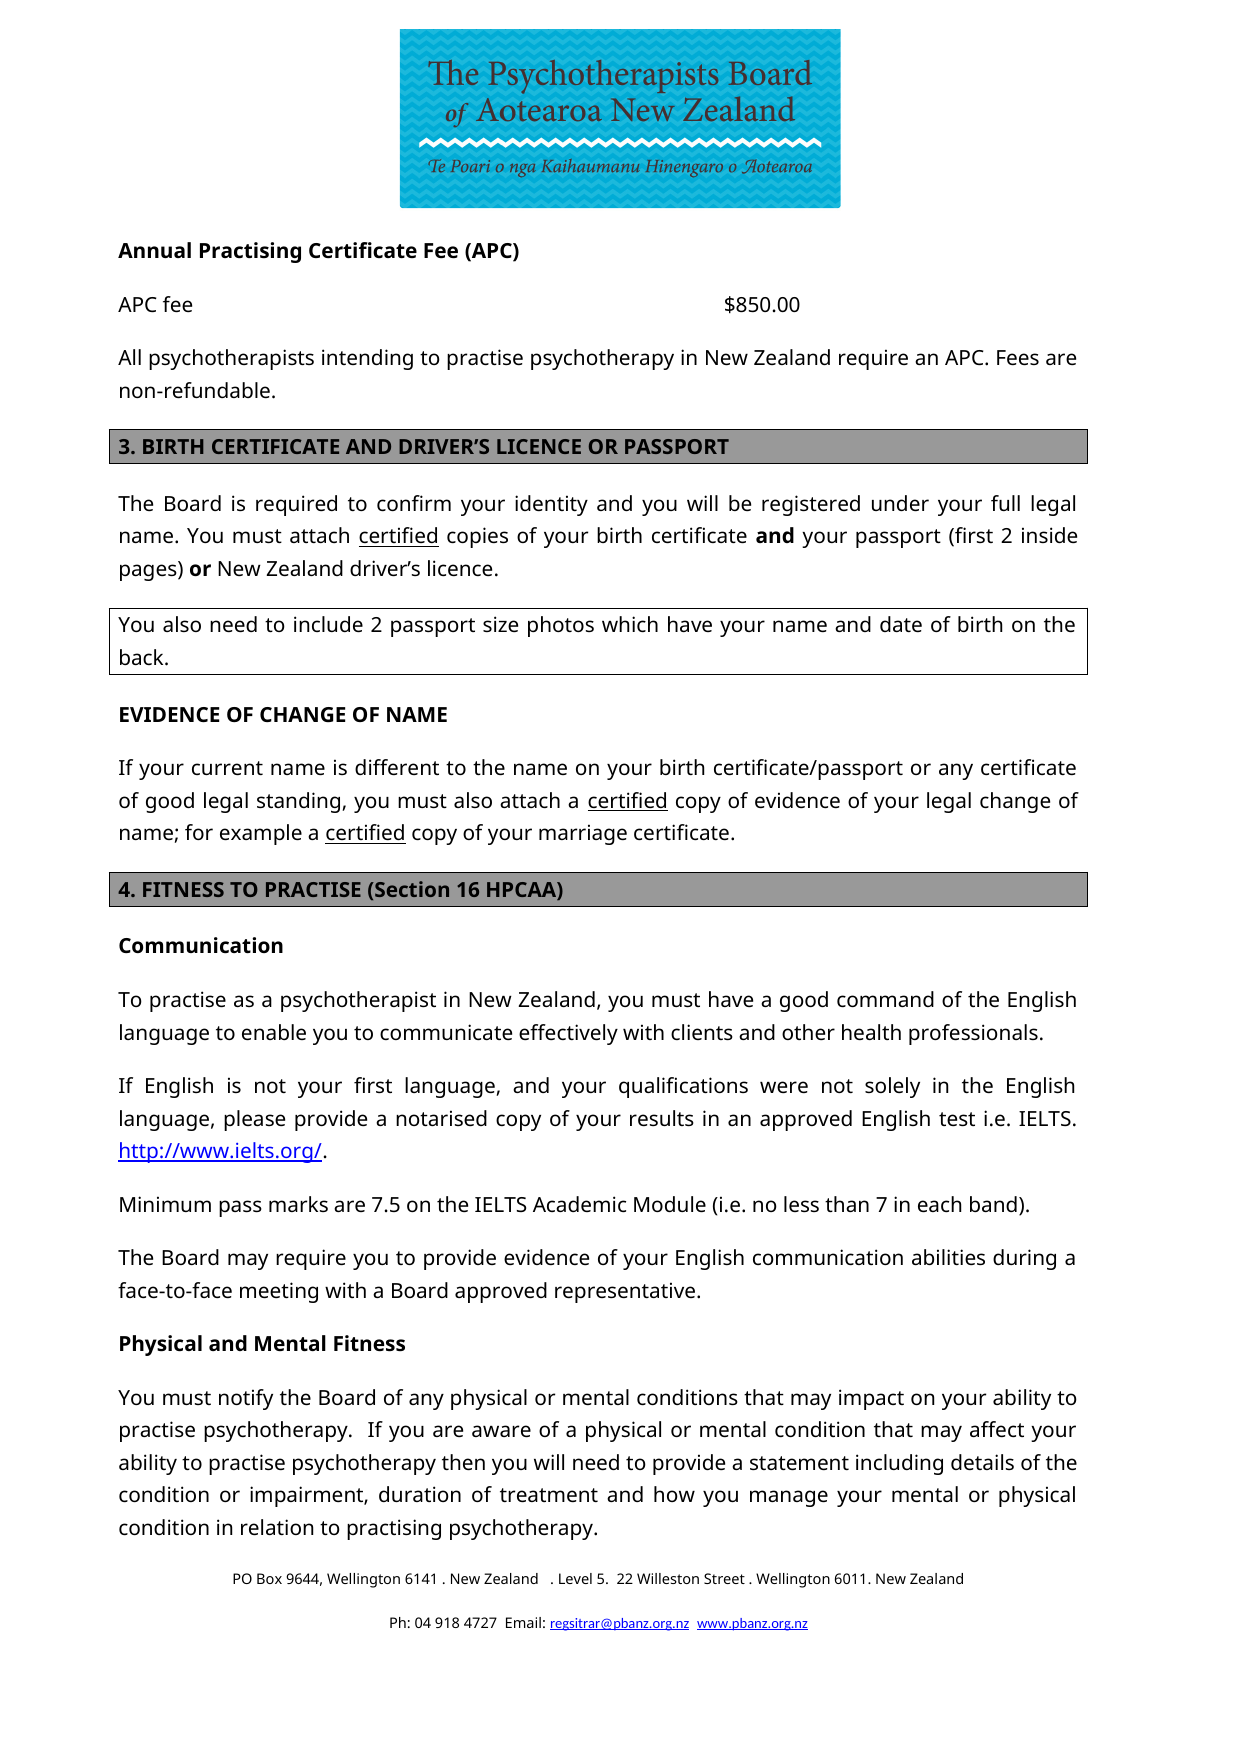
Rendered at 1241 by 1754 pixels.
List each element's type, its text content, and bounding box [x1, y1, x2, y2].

text Physical and Mental Fitness [118, 1329, 1078, 1358]
picture [529, 29, 539, 33]
text Annual Practising Certificate Fee (APC) [118, 236, 1078, 265]
text Communication [118, 932, 1078, 960]
picture [543, 29, 554, 33]
picture [773, 29, 784, 33]
picture [515, 29, 525, 33]
picture [414, 29, 425, 33]
picture [614, 29, 626, 33]
picture [457, 29, 468, 33]
text If your current name is different to the name on your birth certificate/passport or any certificate of good legal standing, you must also attach a certified copy of evidence of your legal change of name; for example a certified copy of your marriage certificate. [118, 753, 1078, 847]
picture [759, 29, 769, 33]
picture [744, 29, 755, 33]
text All psychotherapists intending to practise psychotherapy in New Zealand require an APC. Fees are non-refundable. [118, 343, 1078, 404]
text To practise as a psychotherapist in New Zealand, you must have a good command of the English language to enable you to communicate effectively with clients and other health professionals. [118, 985, 1078, 1046]
picture [600, 29, 611, 33]
picture [687, 29, 697, 33]
picture [557, 29, 568, 33]
text Minimum pass marks are 7.5 on the IELTS Academic Module (i.e. no less than 7 in each band). [118, 1190, 1078, 1218]
picture [443, 29, 453, 33]
text APC fee $850.00 [118, 290, 1078, 318]
picture [499, 29, 511, 33]
picture [729, 29, 741, 33]
text If English is not your first language, and your qualifications were not solely in the English language, please provide a notarised copy of your results in an approved English test i.e. IELTS. http://www.ielts.org/. [118, 1071, 1078, 1165]
picture [715, 29, 726, 33]
picture [471, 29, 482, 33]
picture [572, 29, 582, 33]
picture [802, 29, 826, 33]
text 4. FITNESS TO PRACTISE (Section 16 HPCAA) [110, 873, 1087, 906]
text The Board is required to confirm your identity and you will be registered under your full legal name. You must attach certified copies of your birth certificate and your passport (first 2 inside pages) or New Zealand driver’s licence. [118, 489, 1078, 582]
picture [630, 29, 640, 33]
picture [428, 29, 439, 33]
text The Board may require you to provide evidence of your English communication abilities during a face-to-face meeting with a Board approved representative. [118, 1243, 1078, 1304]
picture [383, 29, 857, 227]
text 3. BIRTH CERTIFICATE AND DRIVER’S LICENCE OR PASSPORT [110, 430, 1087, 463]
picture [658, 29, 669, 33]
picture [644, 29, 654, 33]
text EVIDENCE OF CHANGE OF NAME [118, 700, 1078, 728]
picture [701, 29, 711, 33]
text You also need to include 2 passport size photos which have your name and date of birth on the back. [110, 609, 1087, 674]
picture [485, 29, 496, 33]
text You must notify the Board of any physical or mental conditions that may impact on your ability to practise psychotherapy. If you are aware of a physical or mental condition that may affect your ability to practise psychotherapy then you will need to provide a statement including details of the condition or impairment, duration of treatment and how you manage your mental or physical condition in relation to practising psychotherapy. [118, 1383, 1078, 1541]
picture [672, 29, 683, 33]
picture [586, 29, 597, 33]
picture [787, 29, 798, 33]
